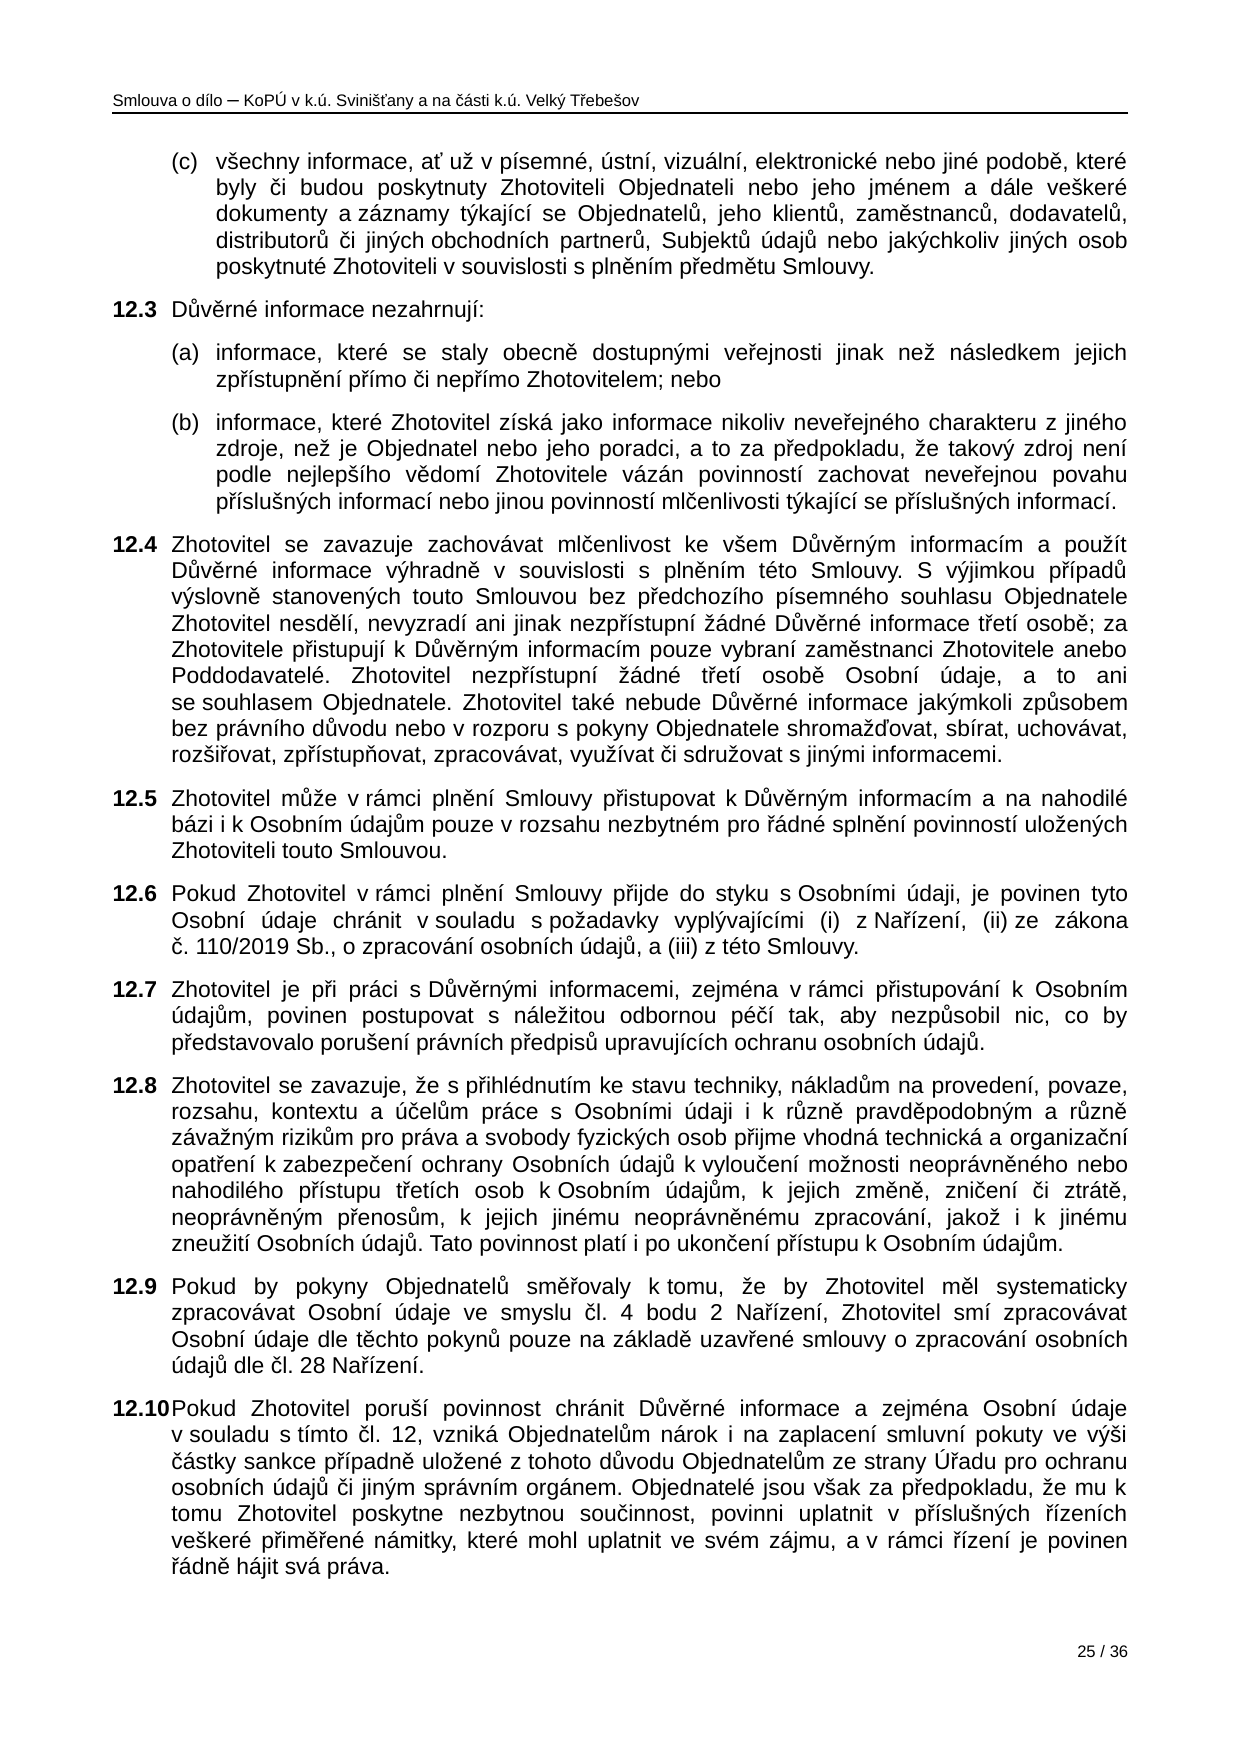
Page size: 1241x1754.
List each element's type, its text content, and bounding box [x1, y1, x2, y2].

text Pokud Zhotovitel v rámci plnění Smlouvy přijde do styku s Osobními údaji, je povinen tyto Osobní údaje chránit v souladu s požadavky vyplývajícími (i) z Nařízení, (ii) ze zákona č. 110/2019 Sb., o zpracování osobních údajů, a (iii) z této Smlouvy. [112, 880, 1128, 959]
text Zhotovitel je při práci s Důvěrnými informacemi, zejména v rámci přistupování k Osobním údajům, povinen postupovat s náležitou odbornou péčí tak, aby nezpůsobil nic, co by představovalo porušení právních předpisů upravujících ochranu osobních údajů. [112, 976, 1128, 1055]
text Zhotovitel se zavazuje zachovávat mlčenlivost ke všem Důvěrným informacím a použít Důvěrné informace výhradně v souvislosti s plněním této Smlouvy. S výjimkou případů výslovně stanovených touto Smlouvou bez předchozího písemného souhlasu Objednatele Zhotovitel nesdělí, nevyzradí ani jinak nezpřístupní žádné Důvěrné informace třetí osobě; za Zhotovitele přistupují k Důvěrným informacím pouze vybraní zaměstnanci Zhotovitele anebo Poddodavatelé. Zhotovitel nezpřístupní žádné třetí osobě Osobní údaje, a to ani se souhlasem Objednatele. Zhotovitel také nebude Důvěrné informace jakýmkoli způsobem bez právního důvodu nebo v rozporu s pokyny Objednatele shromažďovat, sbírat, uchovávat, rozšiřovat, zpřístupňovat, zpracovávat, využívat či sdružovat s jinými informacemi. [112, 531, 1128, 768]
list informace, které se staly obecně dostupnými veřejnosti jinak než následkem jejich zpřístupnění přímo či nepřímo Zhotovitelem; nebo [171, 339, 1128, 392]
list informace, které Zhotovitel získá jako informace nikoliv neveřejného charakteru z jiného zdroje, než je Objednatel nebo jeho poradci, a to za předpokladu, že takový zdroj není podle nejlepšího vědomí Zhotovitele vázán povinností zachovat neveřejnou povahu příslušných informací nebo jinou povinností mlčenlivosti týkající se příslušných informací. [171, 408, 1128, 514]
text Pokud Zhotovitel poruší povinnost chránit Důvěrné informace a zejména Osobní údaje v souladu s tímto čl. 12, vzniká Objednatelům nárok i na zaplacení smluvní pokuty ve výši částky sankce případně uložené z tohoto důvodu Objednatelům ze strany Úřadu pro ochranu osobních údajů či jiným správním orgánem. Objednatelé jsou však za předpokladu, že mu k tomu Zhotovitel poskytne nezbytnou součinnost, povinni uplatnit v příslušných řízeních veškeré přiměřené námitky, které mohl uplatnit ve svém zájmu, a v rámci řízení je povinen řádně hájit svá práva. [112, 1395, 1128, 1579]
text Zhotovitel může v rámci plnění Smlouvy přistupovat k Důvěrným informacím a na nahodilé bázi i k Osobním údajům pouze v rozsahu nezbytném pro řádné splnění povinností uložených Zhotoviteli touto Smlouvou. [112, 784, 1128, 863]
text Důvěrné informace nezahrnují: [112, 296, 1128, 322]
text Zhotovitel se zavazuje, že s přihlédnutím ke stavu techniky, nákladům na provedení, povaze, rozsahu, kontextu a účelům práce s Osobními údaji i k různě pravděpodobným a různě závažným rizikům pro práva a svobody fyzických osob přijme vhodná technická a organizační opatření k zabezpečení ochrany Osobních údajů k vyloučení možnosti neoprávněného nebo nahodilého přístupu třetích osob k Osobním údajům, k jejich změně, zničení či ztrátě, neoprávněným přenosům, k jejich jinému neoprávněnému zpracování, jakož i k jinému zneužití Osobních údajů. Tato povinnost platí i po ukončení přístupu k Osobním údajům. [112, 1072, 1128, 1256]
text Pokud by pokyny Objednatelů směřovaly k tomu, že by Zhotovitel měl systematicky zpracovávat Osobní údaje ve smyslu čl. 4 bodu 2 Nařízení, Zhotovitel smí zpracovávat Osobní údaje dle těchto pokynů pouze na základě uzavřené smlouvy o zpracování osobních údajů dle čl. 28 Nařízení. [112, 1273, 1128, 1378]
list všechny informace, ať už v písemné, ústní, vizuální, elektronické nebo jiné podobě, které byly či budou poskytnuty Zhotoviteli Objednateli nebo jeho jménem a dále veškeré dokumenty a záznamy týkající se Objednatelů, jeho klientů, zaměstnanců, dodavatelů, distributorů či jiných obchodních partnerů, Subjektů údajů nebo jakýchkoliv jiných osob poskytnuté Zhotoviteli v souvislosti s plněním předmětu Smlouvy. [171, 148, 1128, 279]
